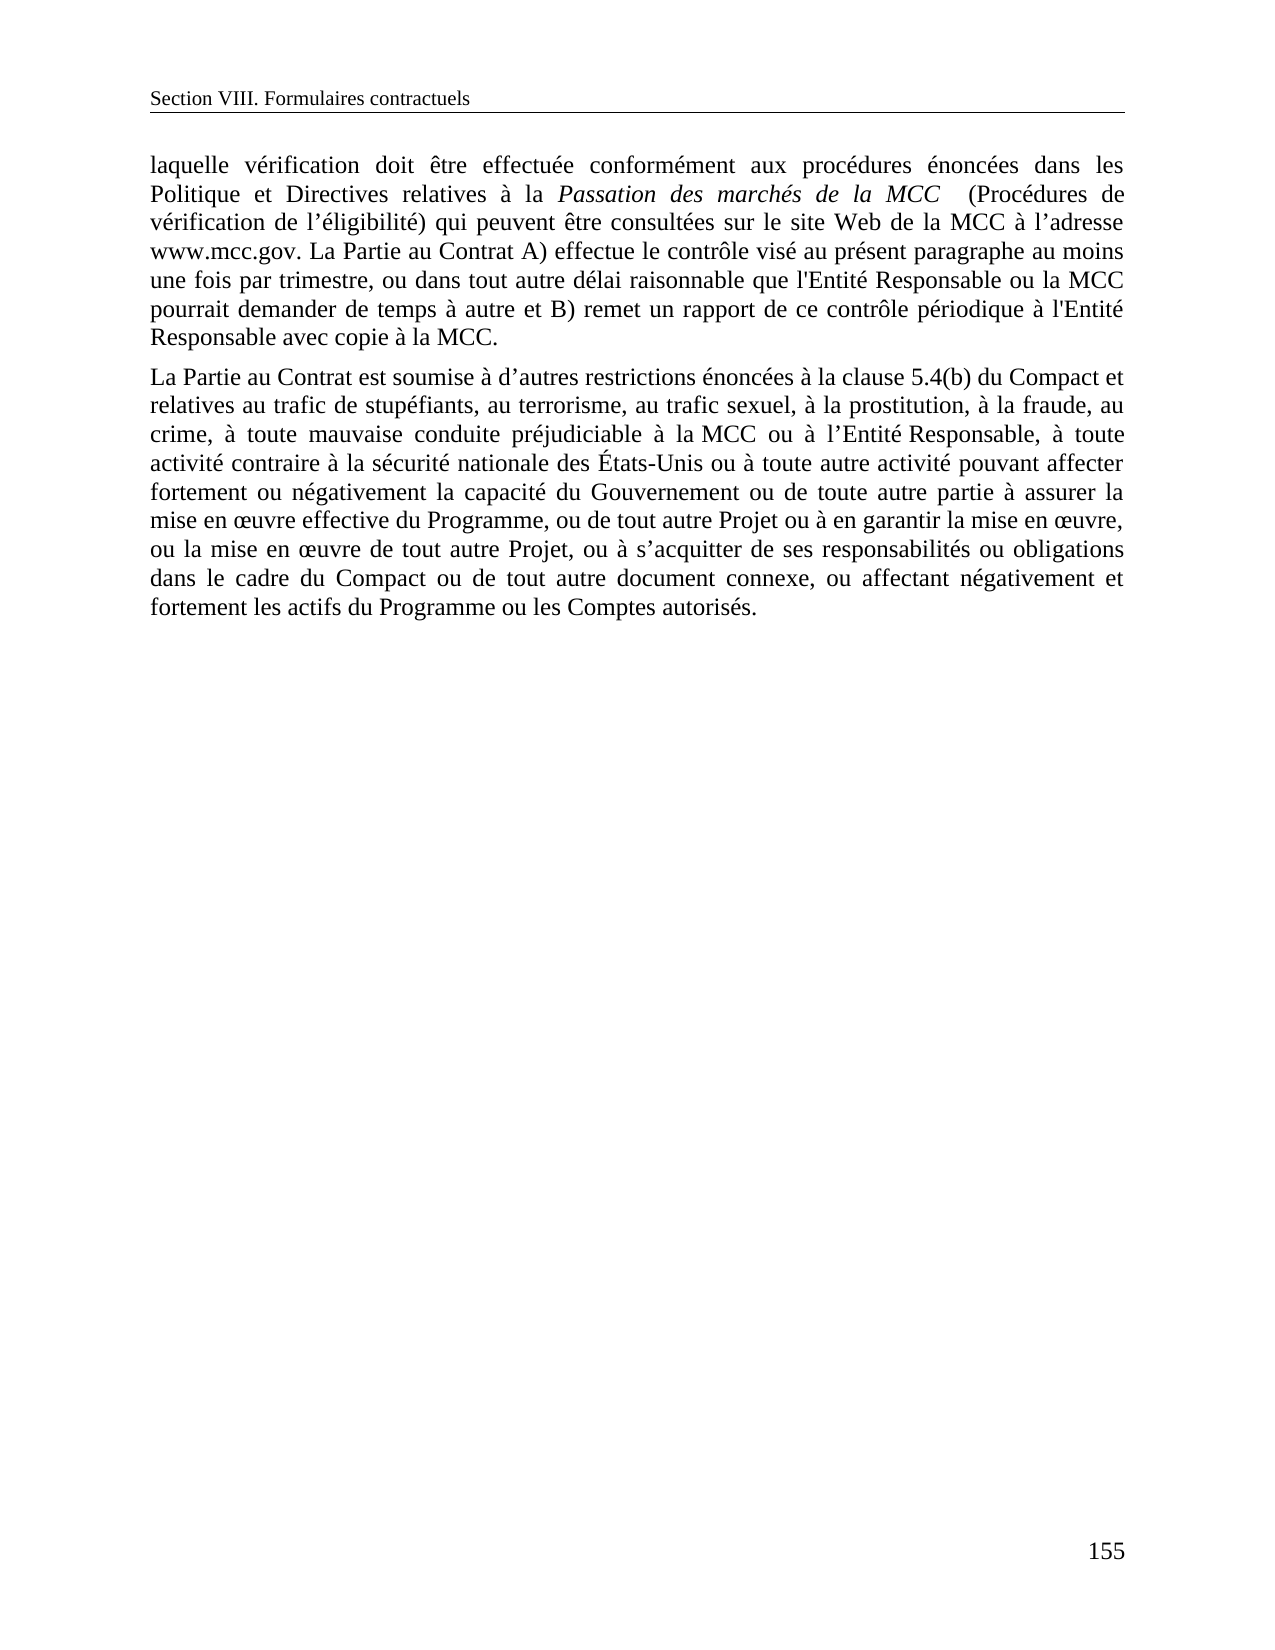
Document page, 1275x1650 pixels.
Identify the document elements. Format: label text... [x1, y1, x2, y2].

text La Partie au Contrat est soumise à d’autres restrictions énoncées à la clause 5.4(b) du Compact et relatives au trafic de stupéfiants, au terrorisme, au trafic sexuel, à la prostitution, à la fraude, au crime, à toute mauvaise conduite préjudiciable à la MCC ou à l’Entité Responsable, à toute activité contraire à la sécurité nationale des États-Unis ou à toute autre activité pouvant affecter fortement ou négativement la capacité du Gouvernement ou de toute autre partie à assurer la mise en œuvre effective du Programme, ou de tout autre Projet ou à en garantir la mise en œuvre, ou la mise en œuvre de tout autre Projet, ou à s’acquitter de ses responsabilités ou obligations dans le cadre du Compact ou de tout autre document connexe, ou affectant négativement et fortement les actifs du Programme ou les Comptes autorisés. [150, 362, 1125, 620]
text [150, 150, 1125, 351]
